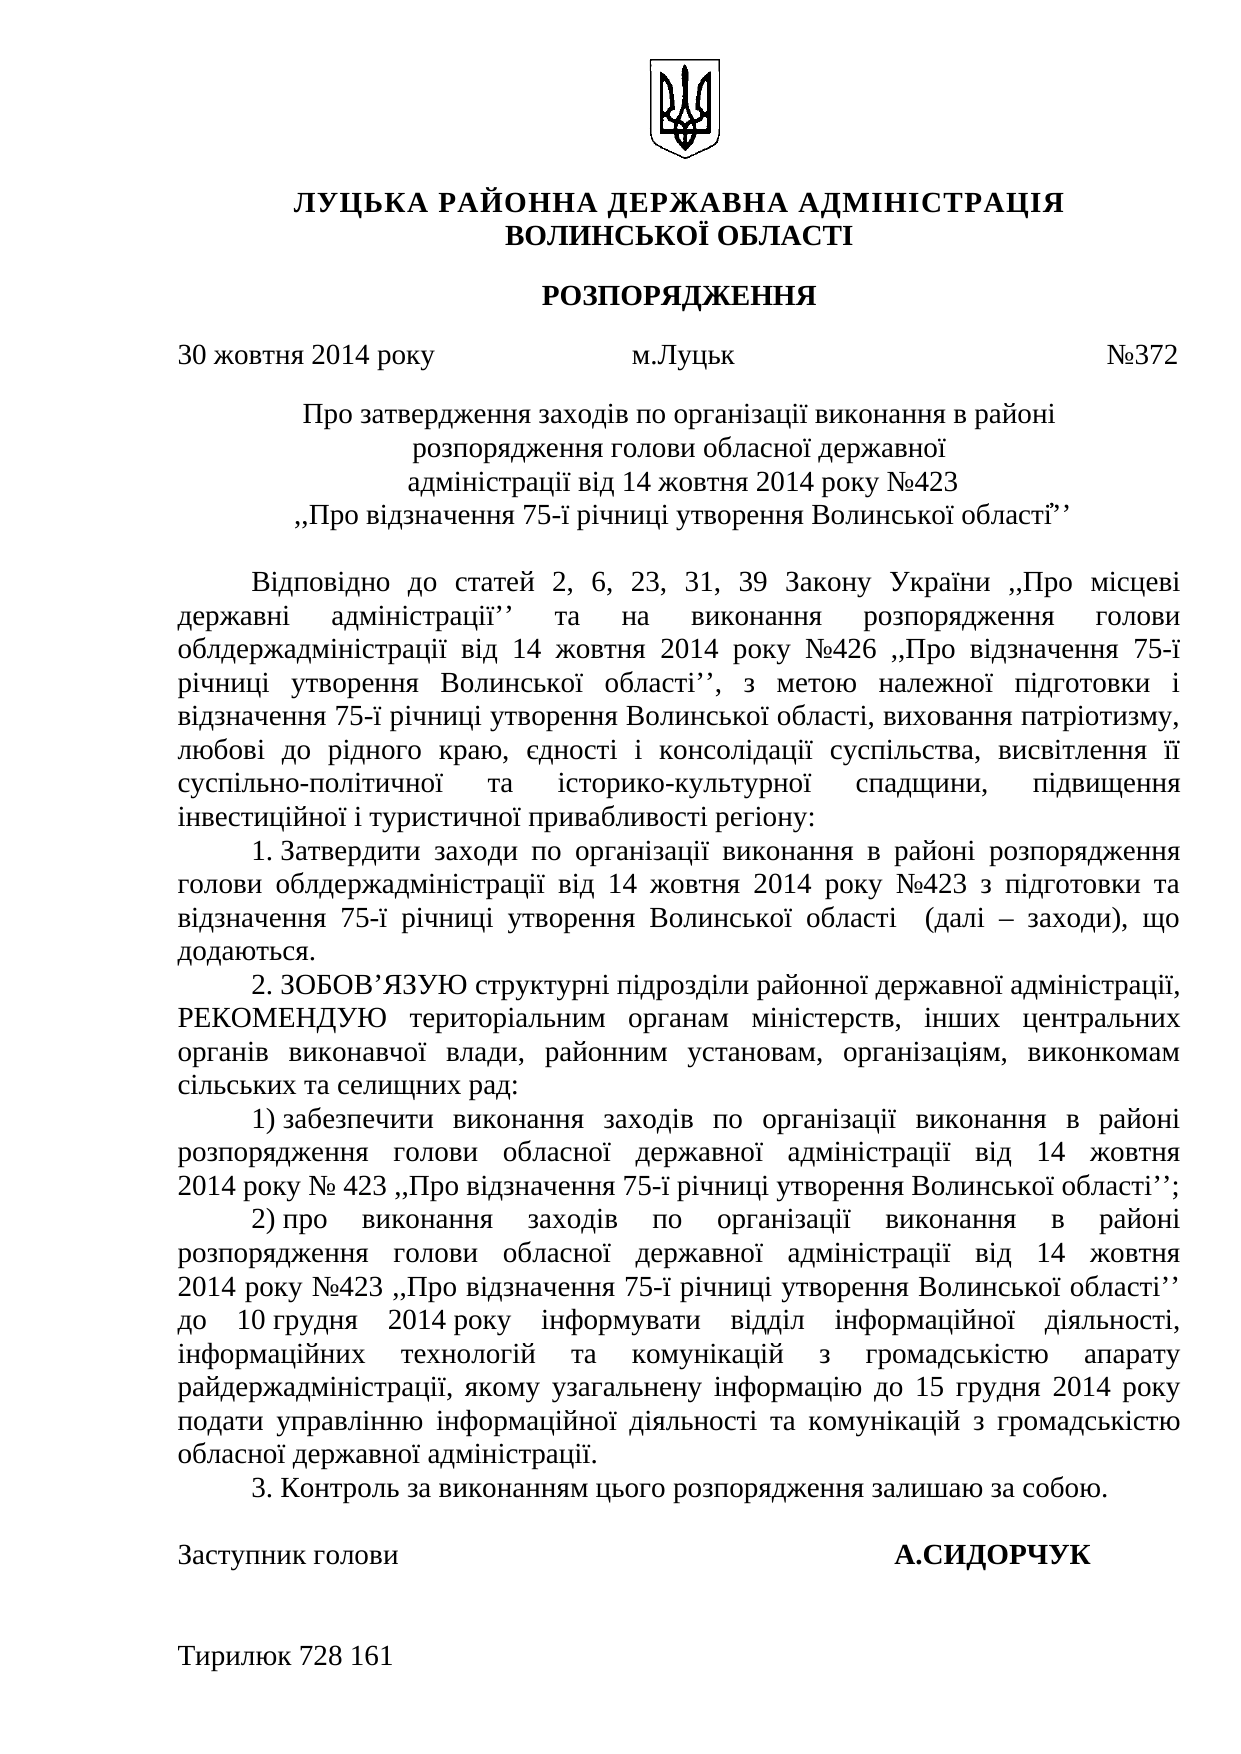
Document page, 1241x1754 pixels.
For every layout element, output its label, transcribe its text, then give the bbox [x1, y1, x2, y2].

subtitle ЛУЦЬКА РАЙОННА ДЕРЖАВНА АДМІНІСТРАЦІЯ [177, 185, 1181, 218]
text Про затвердження заходів по організації виконання в районі [177, 397, 1181, 430]
text Тирилюк 728 161 [177, 1638, 1181, 1671]
text 3. Контроль за виконанням цього розпорядження залишаю за собою. [177, 1470, 1181, 1503]
text ВОЛИНСЬКОЇ ОБЛАСТІ [177, 218, 1181, 252]
text Відповідно до статей 2, 6, 23, 31, 39 Закону України ,,Про місцеві державні адміністрації’’ та на виконання розпорядження голови облдержадміністрації від 14 жовтня 2014 року №426 ,,Про відзначення 75-ї річниці утворення Волинської області’’, з метою належної підготовки і відзначення 75-ї річниці утворення Волинської області, виховання патріотизму, любові до рідного краю, єдності і консолідації суспільства, висвітлення її суспільно-політичної та історико-культурної спадщини, підвищення інвестиційної і туристичної привабливості регіону: [177, 564, 1181, 833]
text 1. Затвердити заходи по організації виконання в районі розпорядження голови облдержадміністрації від 14 жовтня 2014 року №423 з підготовки та відзначення 75-ї річниці утворення Волинської області (далі – заходи), що додаються. [177, 833, 1181, 967]
text ,,Про відзначення 75-ї річниці утворення Волинської області̓̓’’ [177, 497, 1181, 531]
text РОЗПОРЯДЖЕННЯ [177, 278, 1181, 311]
text 2. ЗОБОВ’ЯЗУЮ структурні підрозділи районної державної адміністрації, РЕКОМЕНДУЮ територіальним органам міністерств, інших центральних органів виконавчої влади, районним установам, організаціям, виконкомам сільських та селищних рад: [177, 967, 1181, 1101]
text 2) про виконання заходів по організації виконання в районі розпорядження голови обласної державної адміністрації від 14 жовтня 2014 року №423 ,,Про відзначення 75-ї річниці утворення Волинської області’’ до 10 грудня 2014 року інформувати відділ інформаційної діяльності, інформаційних технологій та комунікацій з громадськістю апарату райдержадміністрації, якому узагальнену інформацію до 15 грудня 2014 року подати управлінню інформаційної діяльності та комунікацій з громадськістю обласної державної адміністрації. [177, 1202, 1181, 1470]
text адміністрації від 14 жовтня 2014 року №423 [177, 464, 1181, 497]
text 1) забезпечити виконання заходів по організації виконання в районі розпорядження голови обласної державної адміністрації від 14 жовтня 2014 року № 423 ,,Про відзначення 75-ї річниці утворення Волинської області’’; [177, 1101, 1181, 1202]
picture [649, 59, 720, 159]
text Заступник голови А.СИДОРЧУК [177, 1537, 1181, 1571]
text розпорядження голови обласної державної [177, 430, 1181, 464]
text 30 жовтня 2014 року м.Луцьк №372 [177, 337, 1181, 371]
